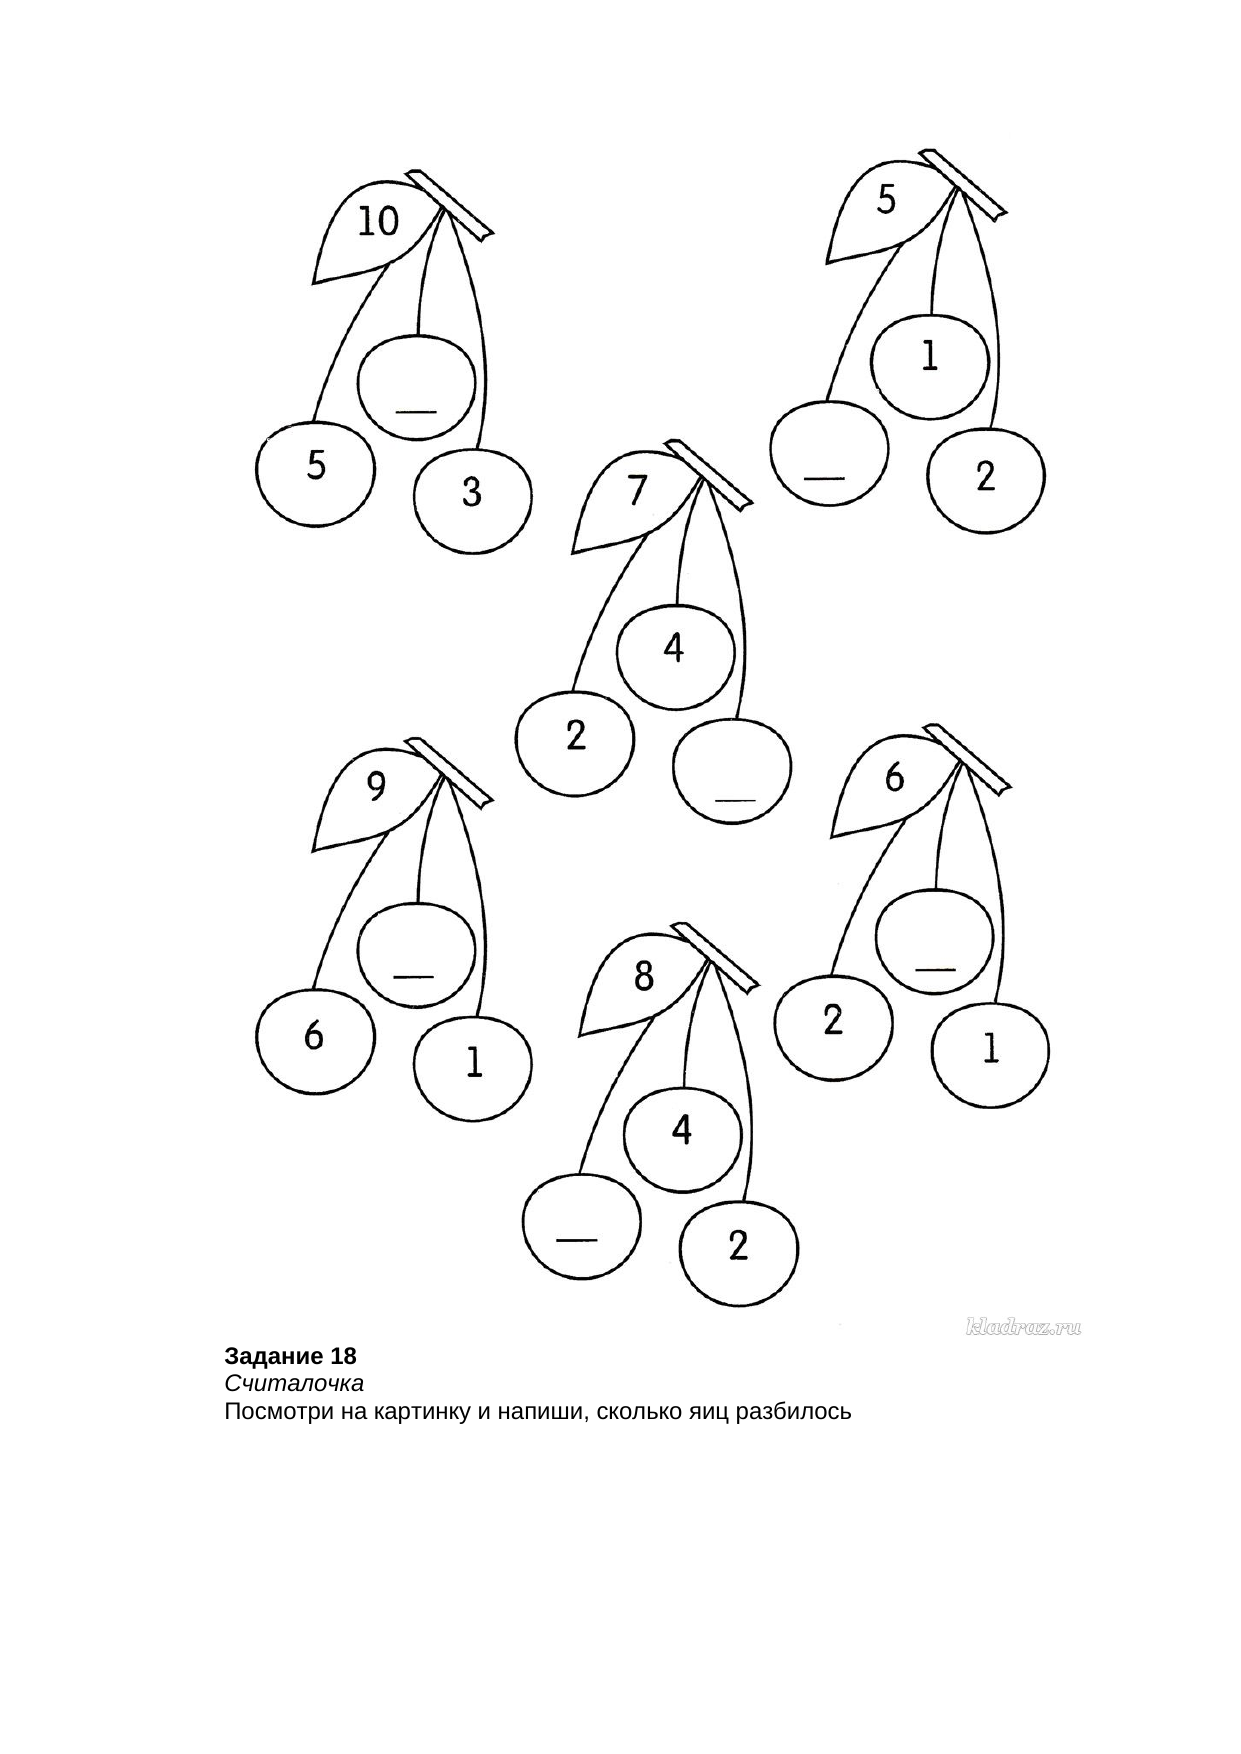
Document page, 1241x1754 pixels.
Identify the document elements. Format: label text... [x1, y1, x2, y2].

text Посмотри на картинку и напиши, сколько яиц разбилось [177, 1397, 1152, 1424]
picture [224, 118, 1084, 1342]
text Считалочка [177, 1369, 1152, 1397]
text Задание 18 [177, 1342, 1152, 1369]
